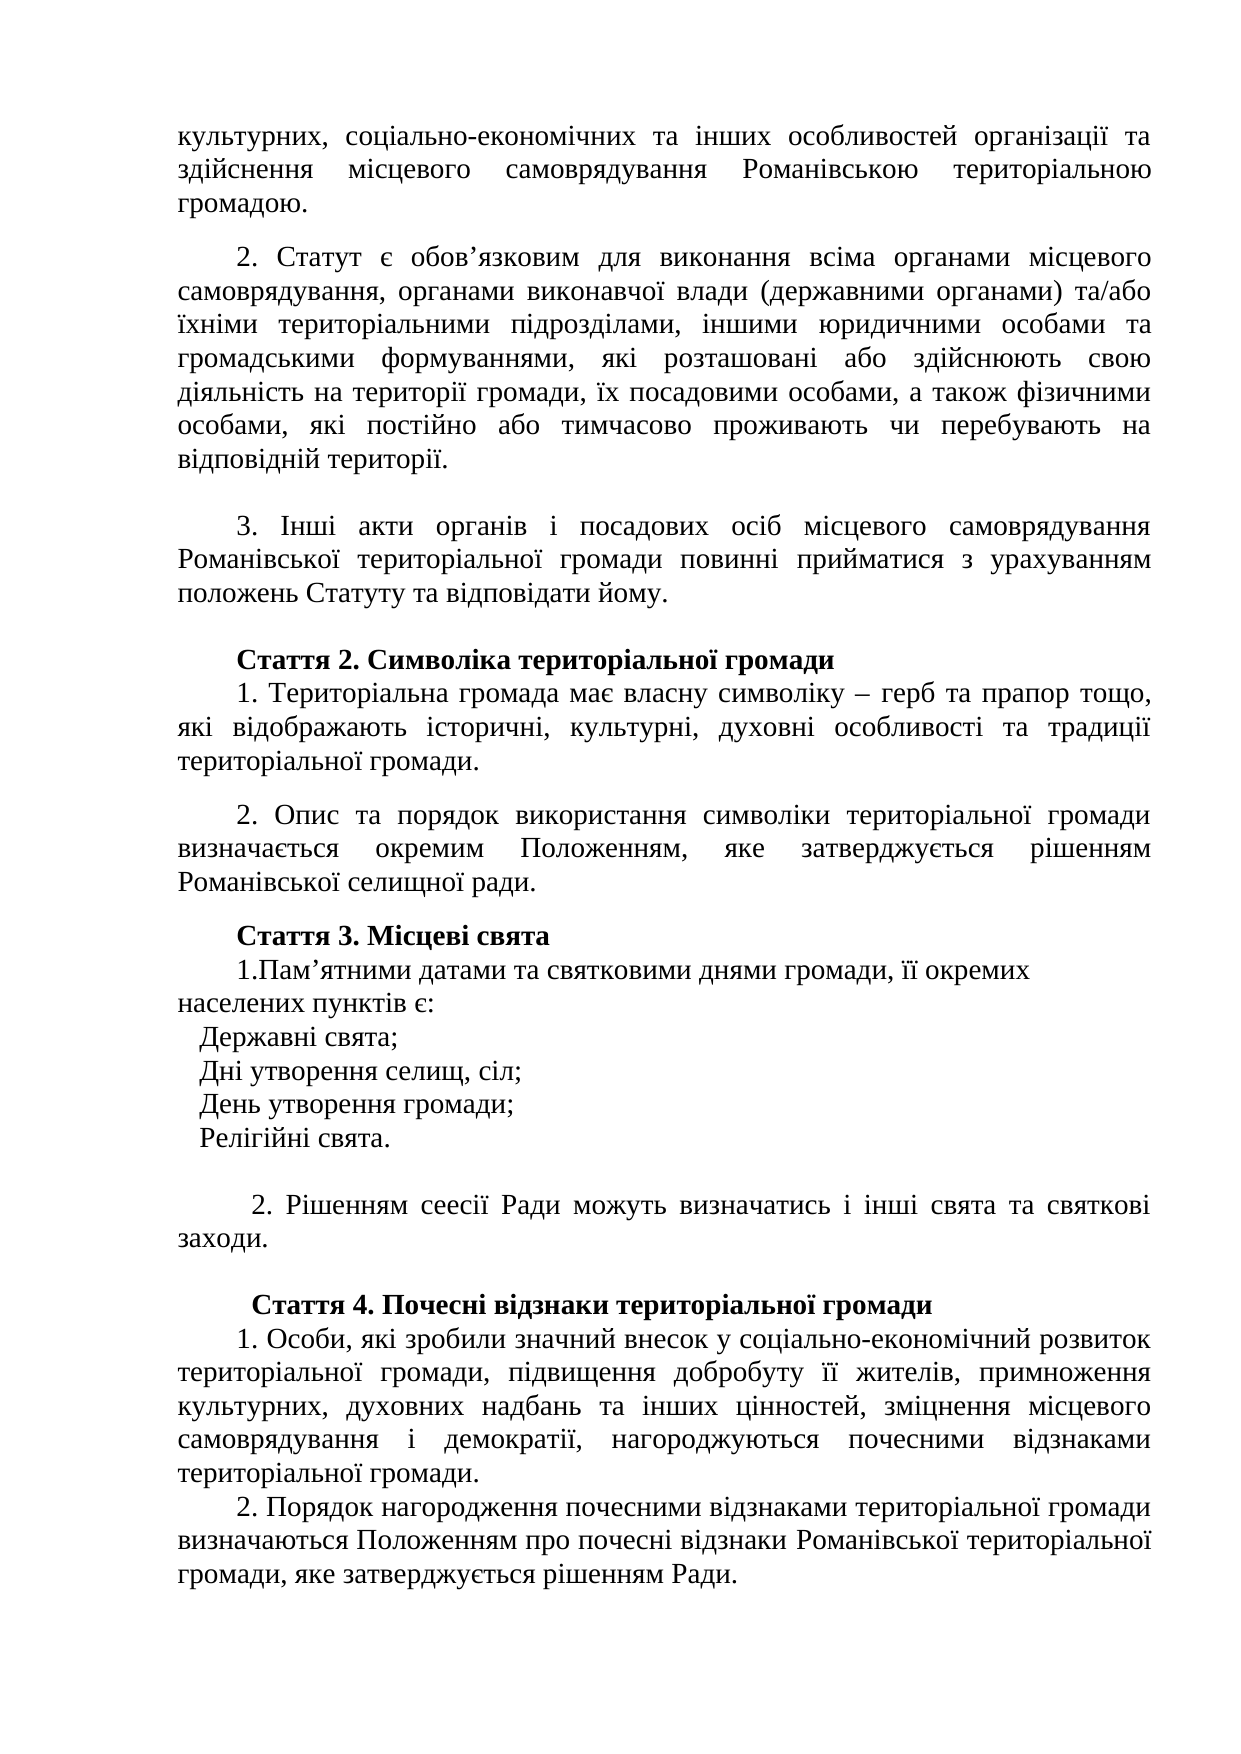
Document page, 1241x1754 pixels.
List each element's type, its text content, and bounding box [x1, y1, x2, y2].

text 1. Територіальна громада має власну символіку – герб та прапор тощо, які відображають історичні, культурні, духовні особливості та традиції територіальної громади. [177, 676, 1152, 776]
text 2. Опис та порядок використання символіки територіальної громади визначається окремим Положенням, яке затверджується рішенням Романівської селищної ради. [177, 797, 1152, 898]
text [177, 118, 1152, 219]
text Стаття 4. Почесні відзнаки територіальної громади [177, 1287, 1152, 1321]
text Стаття 3. Місцеві свята [177, 918, 1152, 952]
text День утворення громади; [177, 1086, 1152, 1120]
text Релігійні свята. [177, 1120, 1152, 1153]
text 2. Порядок нагородження почесними відзнаками територіальної громади визначаються Положенням про почесні відзнаки Романівської територіальної громади, яке затверджується рішенням Ради. [177, 1489, 1152, 1589]
text 2. Рішенням сеесії Ради можуть визначатись і інші свята та святкові заходи. [177, 1187, 1152, 1254]
text Дні утворення селищ, сіл; [177, 1053, 1152, 1086]
text 3. Інші акти органів і посадових осіб місцевого самоврядування Романівської територіальної громади повинні прийматися з урахуванням положень Статуту та відповідати йому. [177, 508, 1152, 608]
text 2. Статут є обов’язковим для виконання всіма органами місцевого самоврядування, органами виконавчої влади (державними органами) та/або їхніми територіальними підрозділами, іншими юридичними особами та громадськими формуваннями, які розташовані або здійснюють свою діяльність на території громади, їх посадовими особами, а також фізичними особами, які постійно або тимчасово проживають чи перебувають на відповідній території. [177, 239, 1152, 474]
text Державні свята; [177, 1019, 1152, 1053]
text Стаття 2. Символіка територіальної громади [177, 642, 1152, 676]
text 1. Особи, які зробили значний внесок у соціально-економічний розвиток територіальної громади, підвищення добробуту її жителів, примноження культурних, духовних надбань та інших цінностей, зміцнення місцевого самоврядування і демократії, нагороджуються почесними відзнаками територіальної громади. [177, 1321, 1152, 1489]
text 1.Пам’ятними датами та святковими днями громади, її окремих населених пунктів є: [177, 952, 1152, 1019]
